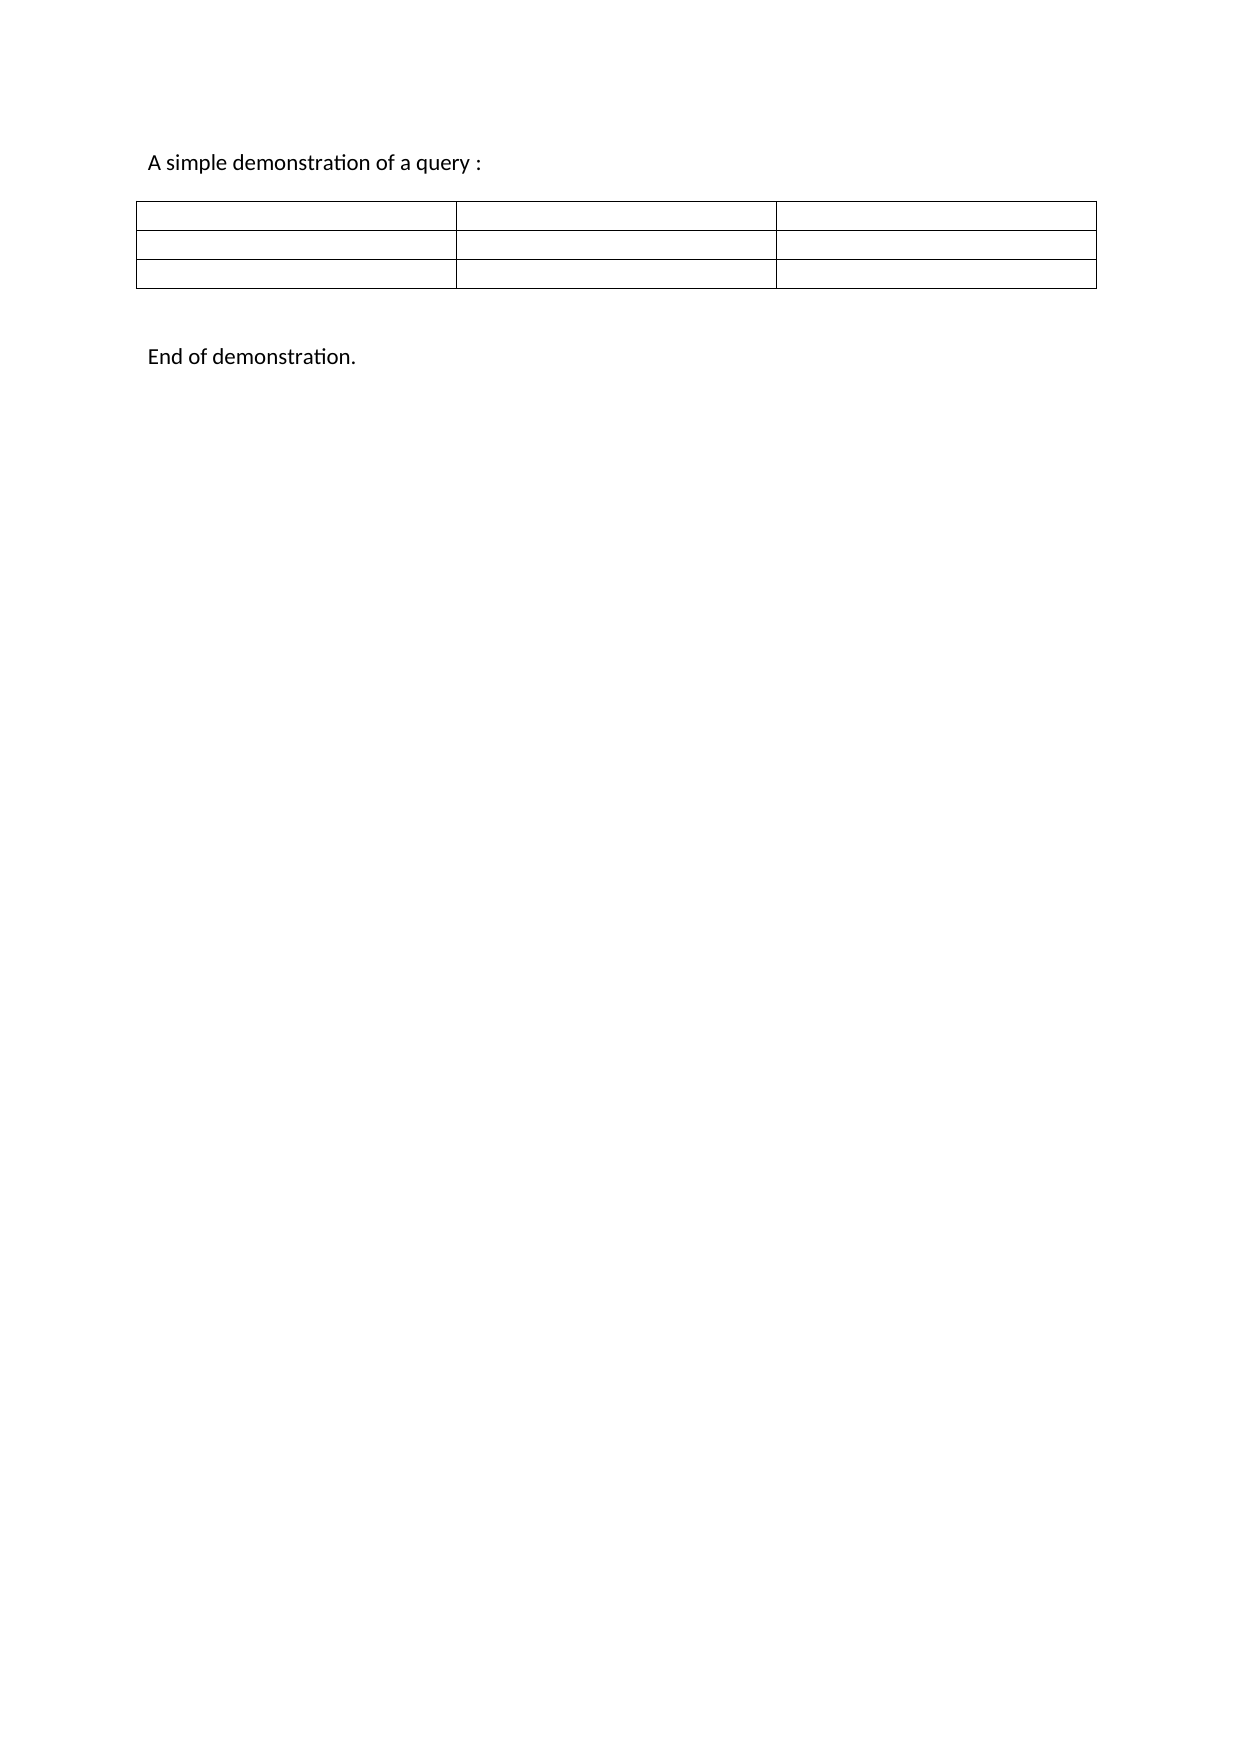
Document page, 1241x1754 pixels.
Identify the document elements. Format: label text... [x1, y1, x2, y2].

table_cell [457, 231, 776, 259]
table_header [457, 202, 776, 230]
table_cell [137, 260, 456, 288]
table_cell [777, 231, 1096, 259]
table_header [137, 202, 456, 230]
table_cell [137, 231, 456, 259]
text A simple demonstration of a query : [148, 148, 1093, 176]
text End of demonstration. [148, 342, 1093, 370]
table_cell [457, 260, 776, 288]
table_cell [777, 260, 1096, 288]
table_header [777, 202, 1096, 230]
